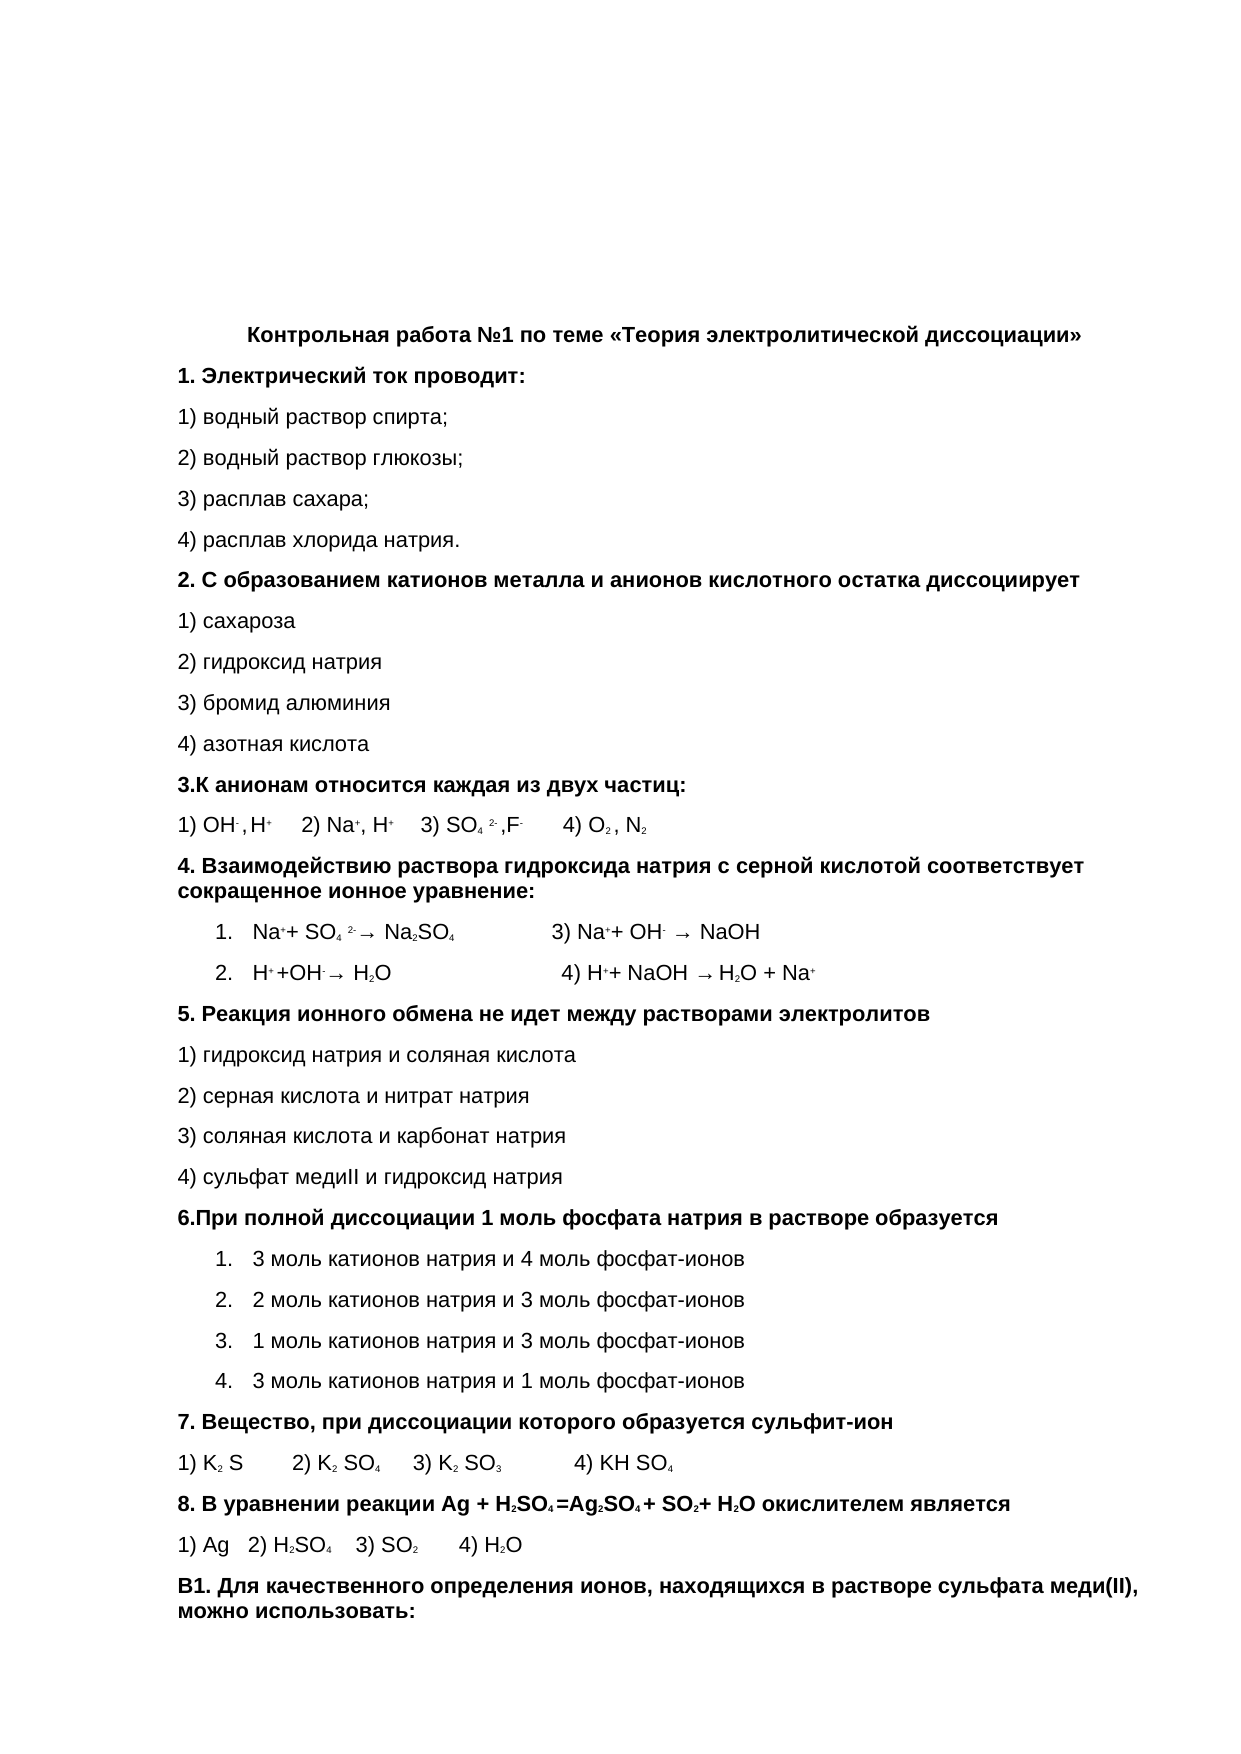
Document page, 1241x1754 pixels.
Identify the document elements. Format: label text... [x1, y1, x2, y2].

list 3 моль катионов натрия и 1 моль фосфат-ионов [215, 1368, 1152, 1393]
text 8. В уравнении реакции Аg + H2SO4 =Ag2SO4 + SO2+ H2O окислителем является [177, 1491, 1152, 1516]
text 6.При полной диссоциации 1 моль фосфата натрия в растворе образуется [177, 1205, 1152, 1230]
list 3 моль катионов натрия и 4 моль фосфат-ионов [215, 1246, 1152, 1271]
text В1. Для качественного определения ионов, находящихся в растворе сульфата меди(II), можно использовать: [177, 1572, 1152, 1623]
text 1) Аg 2) H2SO4 3) SO2 4) H2O [177, 1532, 1152, 1557]
text 3) соляная кислота и карбонат натрия [177, 1123, 1152, 1148]
text 2) водный раствор глюкозы; [177, 445, 1152, 470]
text Контрольная работа №1 по теме «Теория электролитической диссоциации» [177, 322, 1152, 347]
text 2. С образованием катионов металла и анионов кислотного остатка диссоциирует [177, 567, 1152, 592]
text 5. Реакция ионного обмена не идет между растворами электролитов [177, 1001, 1152, 1026]
list Na++ SO4 2-→ Na2SO4 3) Na++ OH- → NaОН [215, 919, 1152, 944]
text 1) водный раствор спирта; [177, 404, 1152, 429]
text 3.К анионам относится каждая из двух частиц: [177, 771, 1152, 797]
list 1 моль катионов натрия и 3 моль фосфат-ионов [215, 1327, 1152, 1353]
text 1) гидроксид натрия и соляная кислота [177, 1042, 1152, 1067]
text 1. Электрический ток проводит: [177, 363, 1152, 388]
text 7. Вещество, при диссоциации которого образуется сульфит-ион [177, 1409, 1152, 1434]
text 2) гидроксид натрия [177, 649, 1152, 674]
list 2 моль катионов натрия и 3 моль фосфат-ионов [215, 1287, 1152, 1312]
text 1) сахароза [177, 608, 1152, 633]
text 4) расплав хлорида натрия. [177, 526, 1152, 552]
text 4) азотная кислота [177, 731, 1152, 756]
text 4) сульфат медиII и гидроксид натрия [177, 1164, 1152, 1189]
text 2) серная кислота и нитрат натрия [177, 1082, 1152, 1108]
text 1) OH- , H+ 2) Na+, H+ 3) SO4 2- ,F- 4) O2 , N2 [177, 812, 1152, 837]
text 3) расплав сахара; [177, 486, 1152, 511]
text 1) K2 S 2) K2 SO4 3) K2 SO3 4) KH SO4 [177, 1450, 1152, 1475]
text 4. Взаимодействию раствора гидроксида натрия с серной кислотой соответствует сокращенное ионное уравнение: [177, 853, 1152, 903]
list H+ +OH-→ H2O 4) H++ NaОН → H2O + Na+ [215, 960, 1152, 985]
text 3) бромид алюминия [177, 690, 1152, 715]
